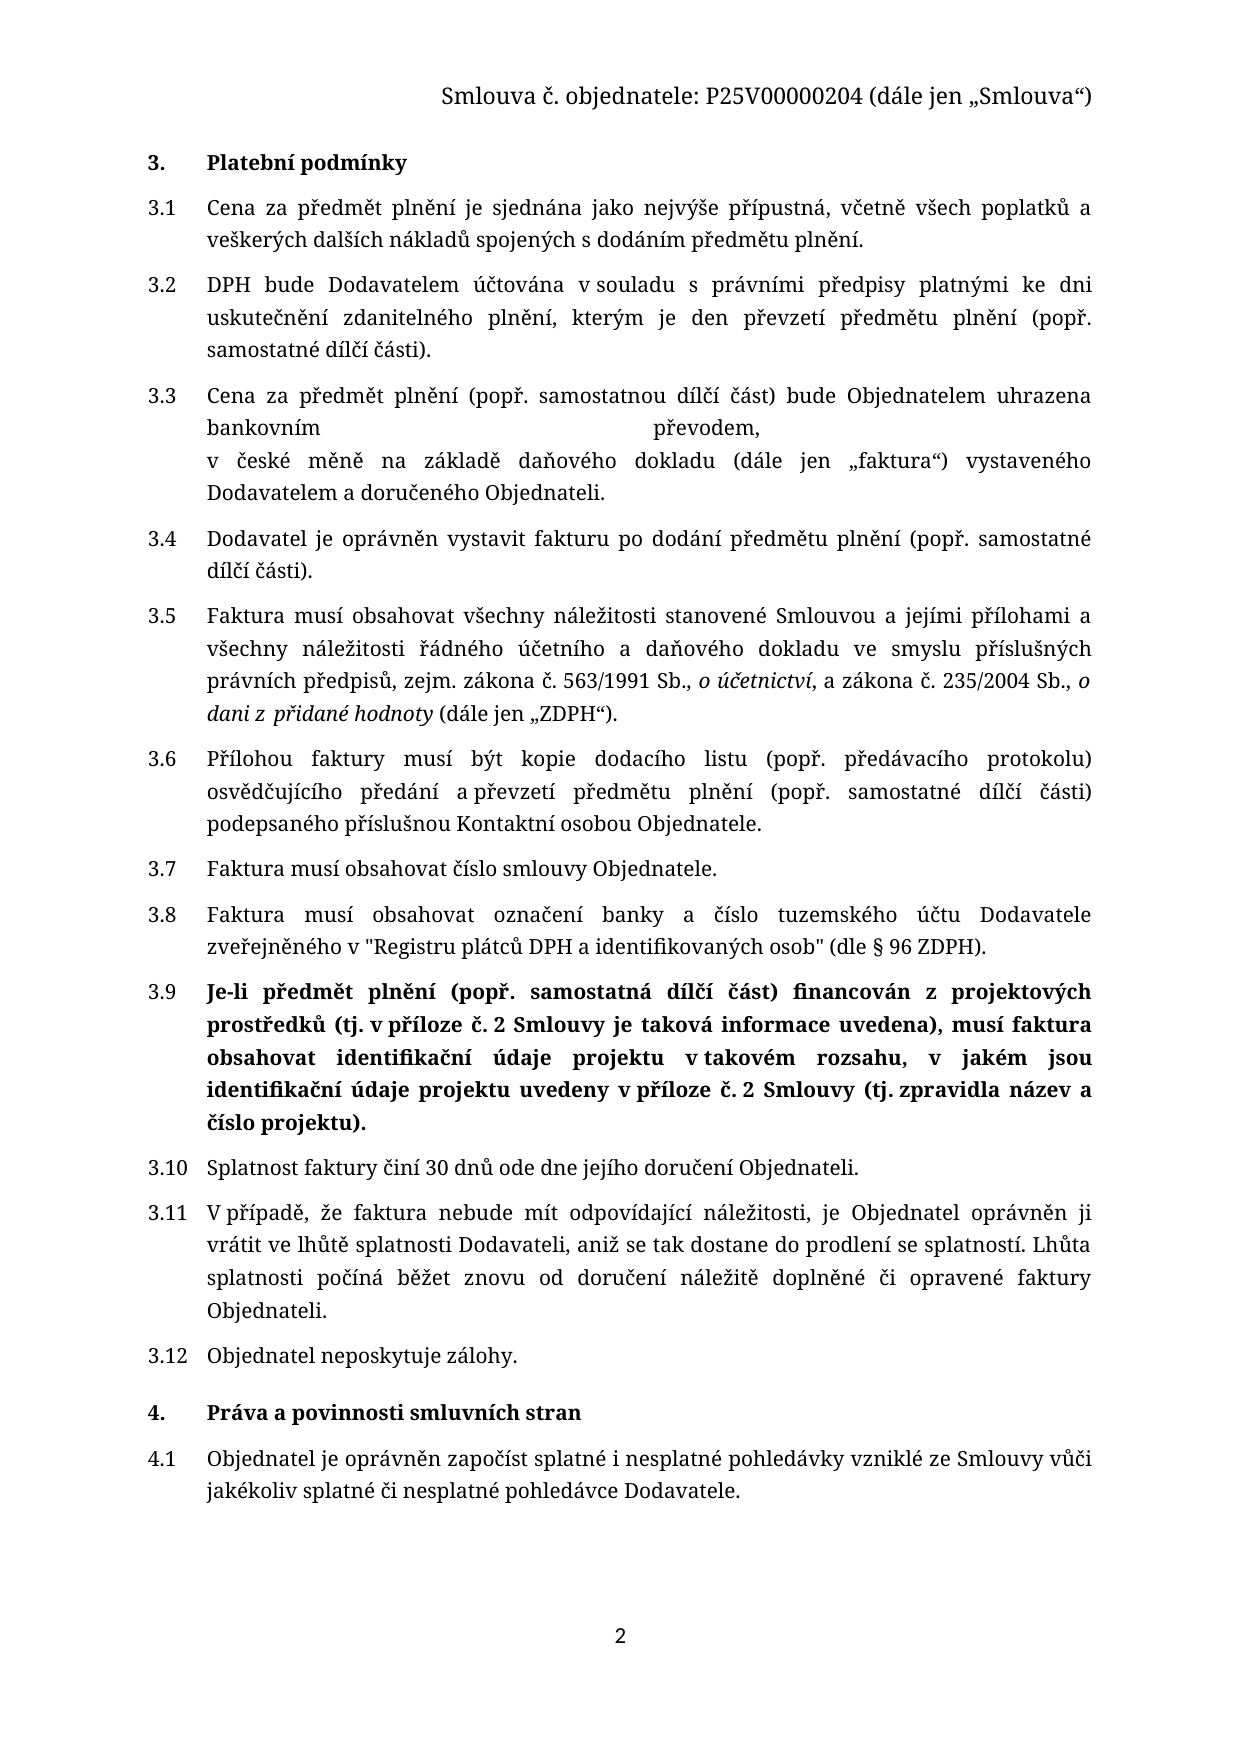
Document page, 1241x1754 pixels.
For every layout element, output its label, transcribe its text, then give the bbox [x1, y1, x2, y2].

list Faktura musí obsahovat všechny náležitosti stanovené Smlouvou a jejími přílohami a všechny náležitosti řádného účetního a daňového dokladu ve smyslu příslušných právních předpisů, zejm. zákona č. 563/1991 Sb., o účetnictví, a zákona č. 235/2004 Sb., o dani z přidané hodnoty (dále jen „ZDPH“). [148, 601, 1093, 728]
list Objednatel je oprávněn započíst splatné i nesplatné pohledávky vzniklé ze Smlouvy vůči jakékoliv splatné či nesplatné pohledávce Dodavatele. [148, 1444, 1093, 1505]
list DPH bude Dodavatelem účtována v souladu s právními předpisy platnými ke dni uskutečnění zdanitelného plnění, kterým je den převzetí předmětu plnění (popř. samostatné dílčí části). [148, 270, 1093, 364]
list Objednatel neposkytuje zálohy. [148, 1341, 1093, 1369]
list Platební podmínky [148, 148, 1093, 176]
list Splatnost faktury činí 30 dnů ode dne jejího doručení Objednateli. [148, 1153, 1093, 1181]
list Faktura musí obsahovat číslo smlouvy Objednatele. [148, 854, 1093, 883]
list Práva a povinnosti smluvních stran [148, 1398, 1093, 1427]
list V případě, že faktura nebude mít odpovídající náležitosti, je Objednatel oprávněn ji vrátit ve lhůtě splatnosti Dodavateli, aniž se tak dostane do prodlení se splatností. Lhůta splatnosti počíná běžet znovu od doručení náležitě doplněné či opravené faktury Objednateli. [148, 1198, 1093, 1324]
list Cena za předmět plnění (popř. samostatnou dílčí část) bude Objednatelem uhrazena bankovním převodem, v české měně na základě daňového dokladu (dále jen „faktura“) vystaveného Dodavatelem a doručeného Objednateli. [148, 381, 1093, 507]
list Přílohou faktury musí být kopie dodacího listu (popř. předávacího protokolu) osvědčujícího předání a převzetí předmětu plnění (popř. samostatné dílčí části) podepsaného příslušnou Kontaktní osobou Objednatele. [148, 744, 1093, 838]
list Dodavatel je oprávněn vystavit fakturu po dodání předmětu plnění (popř. samostatné dílčí části). [148, 524, 1093, 585]
list Cena za předmět plnění je sjednána jako nejvýše přípustná, včetně všech poplatků a veškerých dalších nákladů spojených s dodáním předmětu plnění. [148, 193, 1093, 254]
list Je-li předmět plnění (popř. samostatná dílčí část) financován z projektových prostředků (tj. v příloze č. 2 Smlouvy je taková informace uvedena), musí faktura obsahovat identifikační údaje projektu v takovém rozsahu, v jakém jsou identifikační údaje projektu uvedeny v příloze č. 2 Smlouvy (tj. zpravidla název a číslo projektu). [148, 977, 1093, 1136]
list Faktura musí obsahovat označení banky a číslo tuzemského účtu Dodavatele zveřejněného v "Registru plátců DPH a identifikovaných osob" (dle § 96 ZDPH). [148, 900, 1093, 961]
